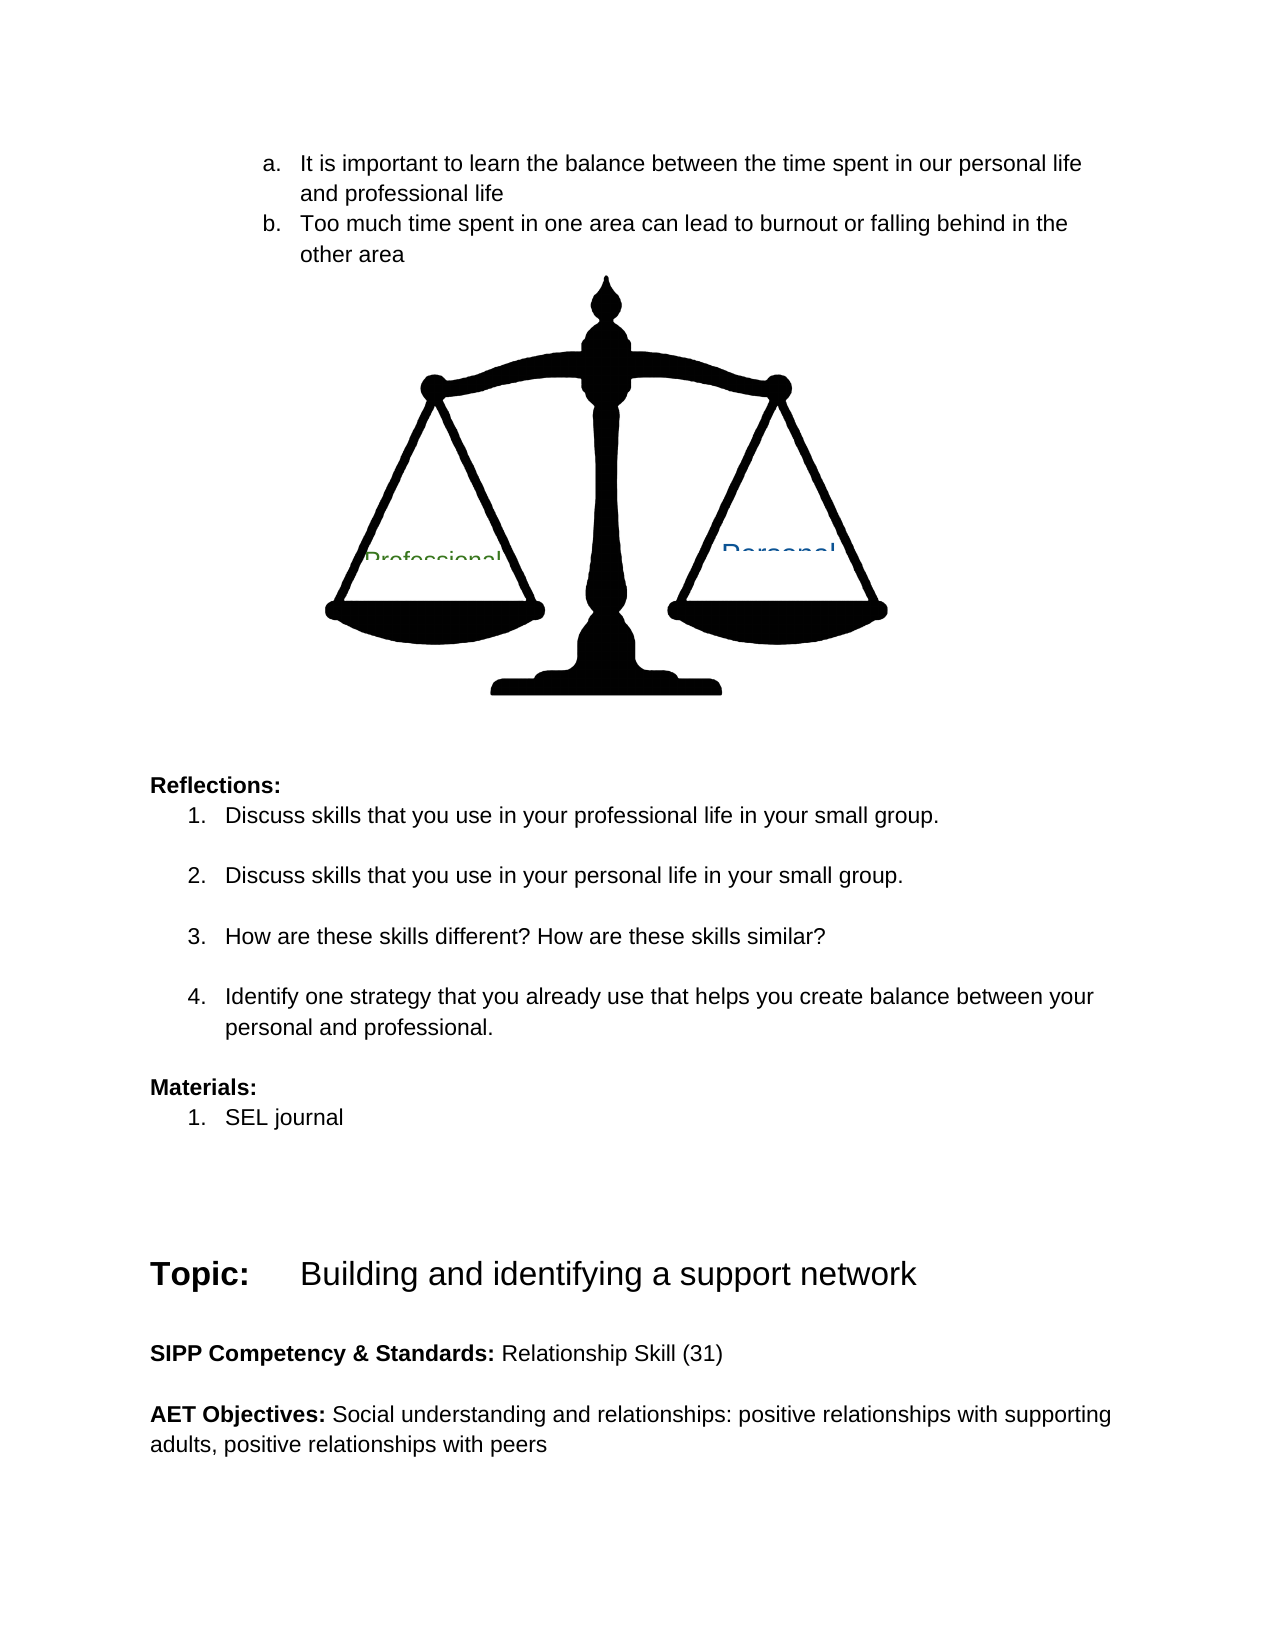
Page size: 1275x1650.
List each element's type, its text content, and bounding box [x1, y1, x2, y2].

text AET Objectives: Social understanding and relationships: positive relationships with supporting adults, positive relationships with peers [150, 1401, 1125, 1457]
list Discuss skills that you use in your personal life in your small group. [187, 862, 1125, 889]
list Identify one strategy that you already use that helps you create balance between your personal and professional. [187, 983, 1125, 1040]
list Too much time spent in one area can lead to burnout or falling behind in the other area [262, 210, 1125, 267]
list How are these skills different? How are these skills similar? [187, 923, 1125, 949]
list SEL journal [187, 1104, 1125, 1131]
list Discuss skills that you use in your professional life in your small group. [187, 802, 1125, 828]
subtitle Topic: Building and identifying a support network [150, 1253, 1125, 1292]
text Reflections: [150, 772, 1125, 798]
picture [300, 270, 904, 708]
list It is important to learn the balance between the time spent in our personal life and professional life [262, 150, 1125, 207]
text SIPP Competency & Standards: Relationship Skill (31) [150, 1340, 1125, 1367]
text Materials: [150, 1074, 1125, 1100]
